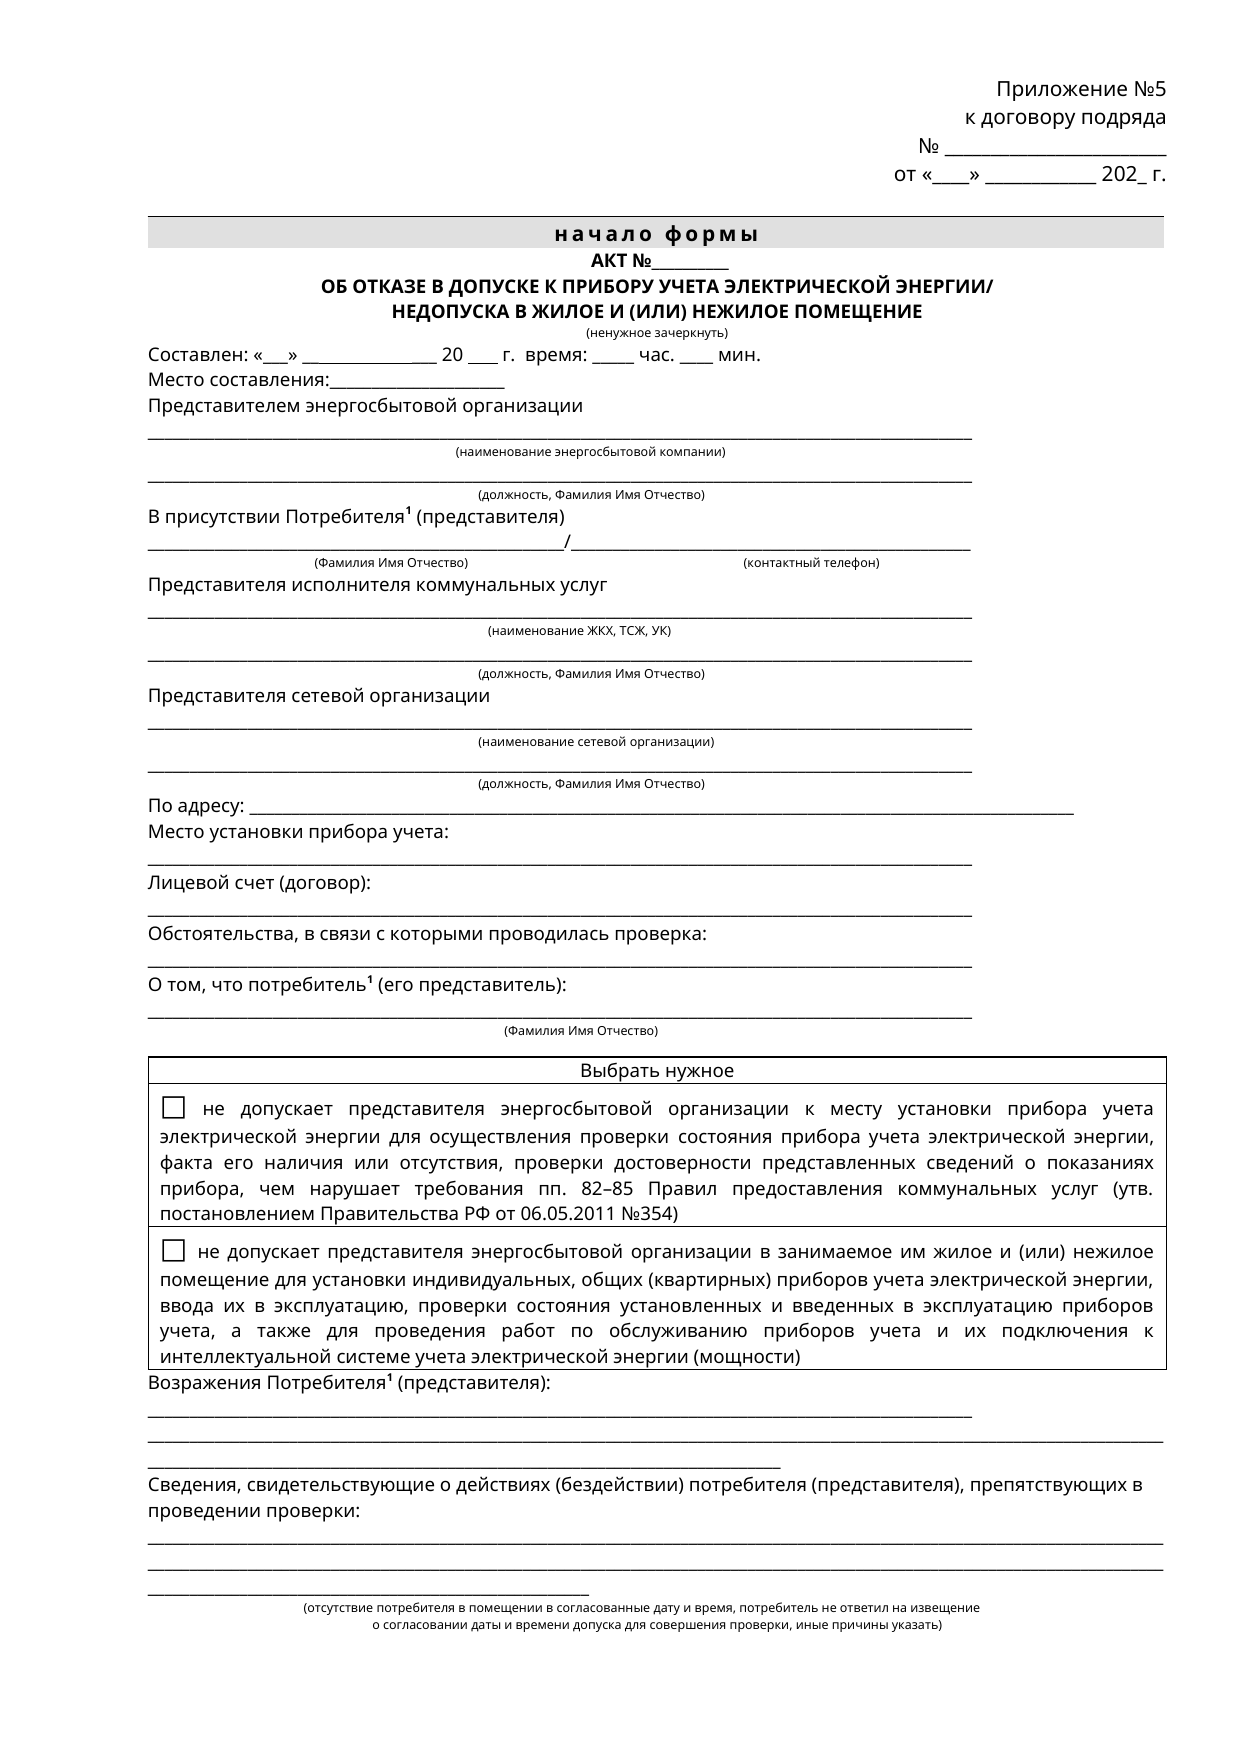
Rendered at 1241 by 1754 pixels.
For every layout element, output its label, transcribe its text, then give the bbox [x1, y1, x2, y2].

text По адресу: ___________________________________________________________________________________________________ [148, 793, 1167, 818]
text Сведения, свидетельствующие о действиях (бездействии) потребителя (представителя), препятствующих в проведении проверки: _________________________________________________________________________________________________________________________________________________________________________________________________________________________________________________________________________________________________________ (отсутствие потребителя в помещении в согласованные дату и время, потребитель не ответил на извещение [148, 1472, 1167, 1616]
text Составлен: «___» __ ___ 20 г. время: _____ час. ____ мин. [148, 341, 1167, 367]
text Место установки прибора учета: ___________________________________________________________________________________________________ [148, 818, 1167, 869]
text (наименование сетевой организации) [148, 733, 1167, 750]
text к договору подряда [783, 102, 1167, 131]
text Представителя сетевой организации ___________________________________________________________________________________________________ [148, 682, 1167, 733]
table_header Выбрать нужное [149, 1058, 1166, 1083]
text о согласовании даты и времени допуска для совершения проверки, иные причины указать) [148, 1616, 1167, 1633]
subtitle Приложение №5 [797, 74, 1167, 102]
text ___________________________________________________________________________________________________ [148, 750, 1167, 776]
text Место составления:_____________________ [148, 367, 1167, 392]
text начало формы [148, 217, 1164, 248]
text Обстоятельства, в связи с которыми проводилась проверка: ___________________________________________________________________________________________________ [148, 920, 1167, 971]
text (Фамилия Имя Отчество) [148, 1022, 1167, 1039]
text Лицевой счет (договор): ___________________________________________________________________________________________________ [148, 869, 1167, 920]
text Представителем энергосбытовой организации ___________________________________________________________________________________________________ [148, 392, 1167, 443]
text (наименование энергосбытовой компании) ___________________________________________________________________________________________________ [148, 443, 1167, 486]
text Возражения Потребителя1 (представителя): ___________________________________________________________________________________________________ [148, 1370, 1167, 1421]
text В присутствии Потребителя1 (представителя) __________________________________________________/________________________________________________ [148, 503, 1167, 554]
text ОБ ОТКАЗЕ В ДОПУСКЕ К ПРИБОРУ УЧЕТА ЭЛЕКТРИЧЕСКОЙ ЭНЕРГИИ/ [148, 273, 1167, 299]
text Представителя исполнителя коммунальных услуг ___________________________________________________________________________________________________ [148, 571, 1167, 622]
text (должность, Фамилия Имя Отчество) [148, 486, 1167, 503]
text (должность, Фамилия Имя Отчество) [148, 776, 1167, 793]
text ______________________________________________________________________________________________________________________________________________________________________________________________________ [148, 1421, 1167, 1472]
text ___________________________________________________________________________________________________ [148, 639, 1167, 665]
text АКТ №__________ [148, 248, 1167, 273]
text № ________________________ [783, 131, 1167, 159]
text от «____» ____________ 202_ г. [797, 159, 1167, 188]
text (Фамилия Имя Отчество) (контактный телефон) [148, 554, 1167, 571]
text недопуска в жилое и (или) нежилое помещение [148, 299, 1167, 324]
text (наименование ЖКХ, ТСЖ, УК) [148, 622, 1167, 639]
text (должность, Фамилия Имя Отчество) [148, 665, 1167, 682]
table_cell □ не допускает представителя энергосбытовой организации к месту установки прибора учета электрической энергии для осуществления проверки состояния прибора учета электрической энергии, факта его наличия или отсутствия, проверки достоверности представленных сведений о показаниях прибора, чем нарушает требования пп. 82–85 Правил предоставления коммунальных услуг (утв. постановлением Правительства РФ от 06.05.2011 №354) [149, 1084, 1166, 1226]
table_cell □ не допускает представителя энергосбытовой организации в занимаемое им жилое и (или) нежилое помещение для установки индивидуальных, общих (квартирных) приборов учета электрической энергии, ввода их в эксплуатацию, проверки состояния установленных и введенных в эксплуатацию приборов учета, а также для проведения работ по обслуживанию приборов учета и их подключения к интеллектуальной системе учета электрической энергии (мощности) [149, 1227, 1166, 1369]
text (ненужное зачеркнуть) [148, 324, 1167, 341]
text О том, что потребитель1 (его представитель): ___________________________________________________________________________________________________ [148, 971, 1167, 1022]
